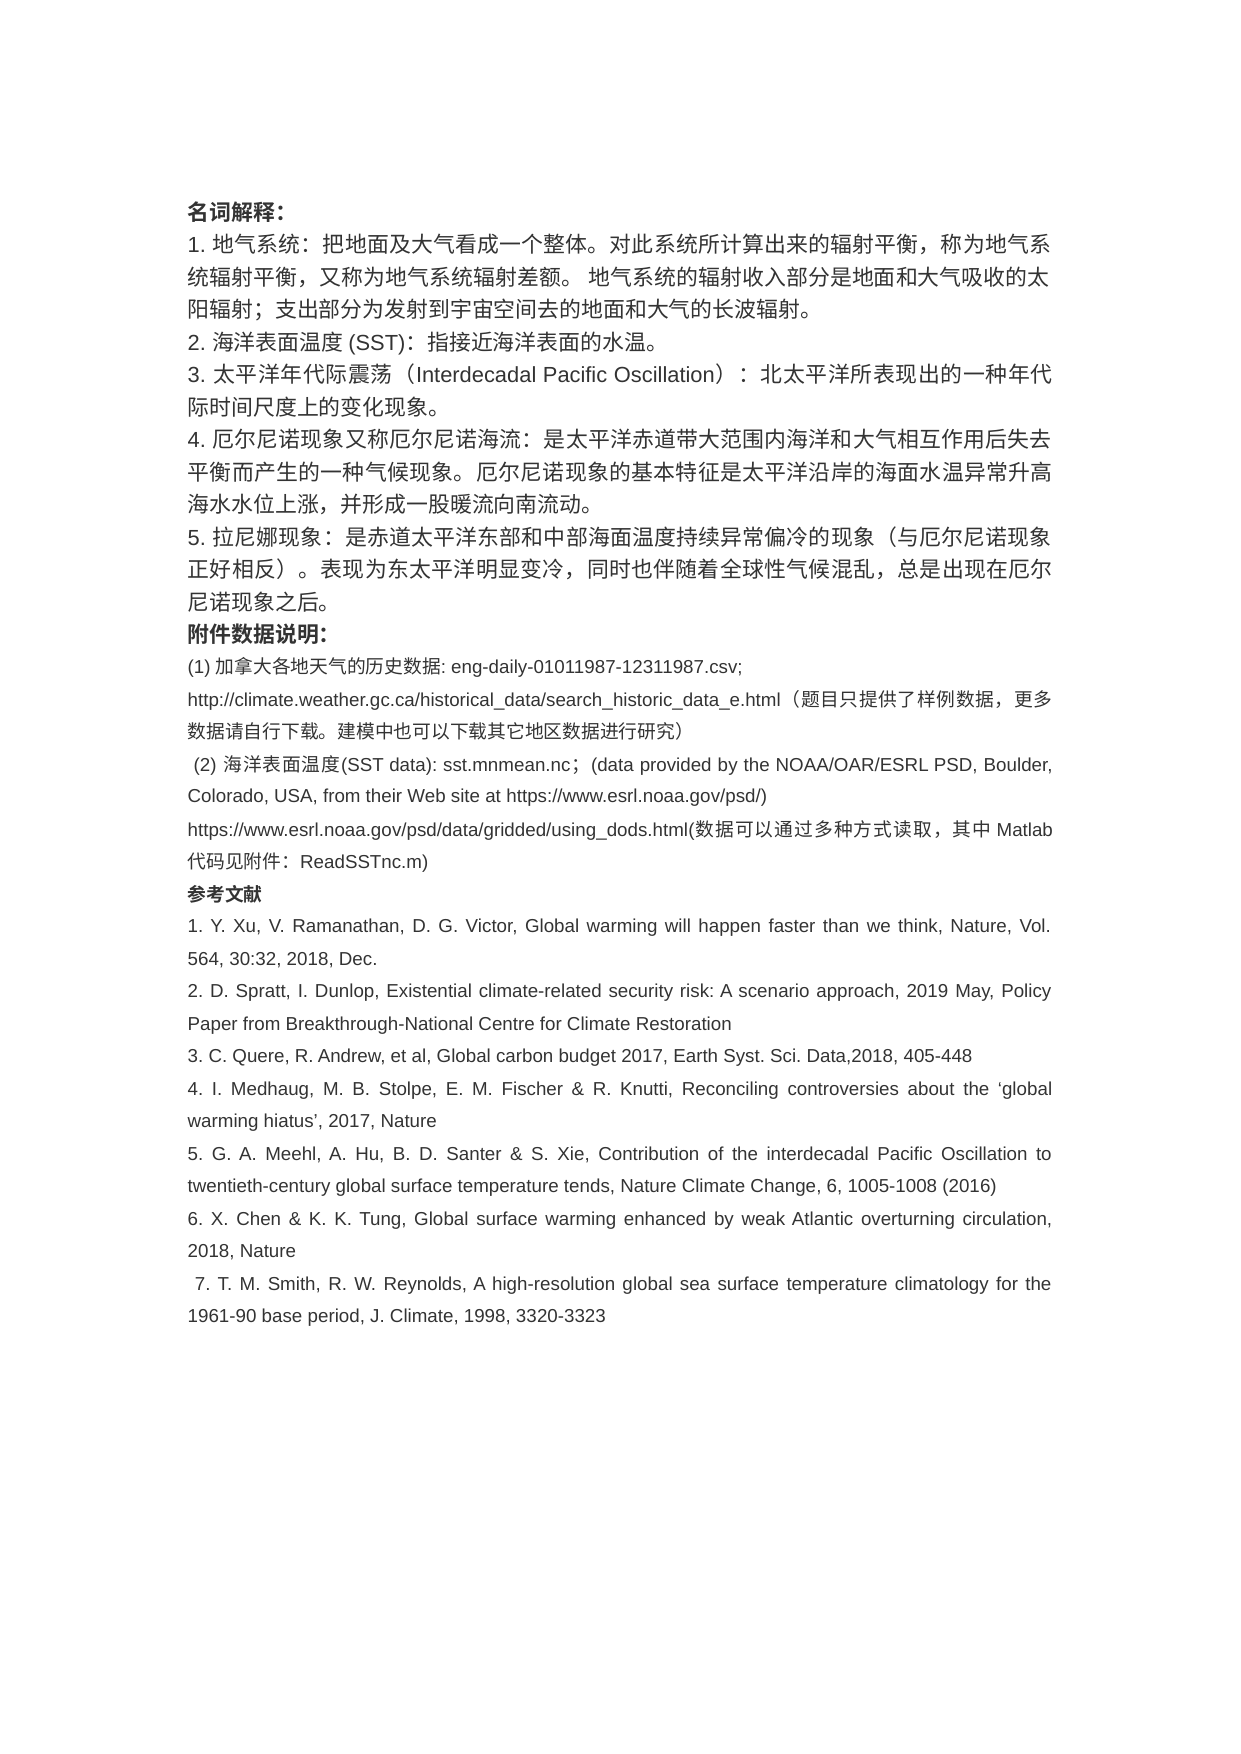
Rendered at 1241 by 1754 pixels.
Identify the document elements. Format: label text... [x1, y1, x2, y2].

text 3. C. Quere, R. Andrew, et al, Global carbon budget 2017, Earth Syst. Sci. Data,2018, 405-448 [187, 1039, 1053, 1072]
text (2) 海洋表面温度(SST data): sst.mnmean.nc；(data provided by the NOAA/OAR/ESRL PSD, Boulder, Colorado, USA, from their Web site at https://www.esrl.noaa.gov/psd/) [187, 747, 1053, 812]
text 附件数据说明： [187, 617, 1053, 649]
text 1. 地气系统：把地面及大气看成一个整体。对此系统所计算出来的辐射平衡，称为地气系统辐射平衡，又称为地气系统辐射差额。 地气系统的辐射收入部分是地面和大气吸收的太阳辐射；支出部分为发射到宇宙空间去的地面和大气的长波辐射。 [187, 227, 1053, 324]
text 4. 厄尔尼诺现象又称厄尔尼诺海流：是太平洋赤道带大范围内海洋和大气相互作用后失去平衡而产生的一种气候现象。厄尔尼诺现象的基本特征是太平洋沿岸的海面水温异常升高，海水水位上涨，并形成一股暖流向南流动。 [187, 422, 1053, 519]
text 参考文献 [187, 877, 1053, 909]
text 名词解释： [187, 194, 1053, 227]
text 1. Y. Xu, V. Ramanathan, D. G. Victor, Global warming will happen faster than we think, Nature, Vol. 564, 30:32, 2018, Dec. [187, 909, 1053, 974]
text https://www.esrl.noaa.gov/psd/data/gridded/using_dods.html(数据可以通过多种方式读取，其中Matlab代码见附件：ReadSSTnc.m) [187, 812, 1053, 877]
text http://climate.weather.gc.ca/historical_data/search_historic_data_e.html（题目只提供了样例数据，更多数据请自行下载。建模中也可以下载其它地区数据进行研究） [187, 682, 1053, 747]
text 4. I. Medhaug, M. B. Stolpe, E. M. Fischer & R. Knutti, Reconciling controversies about the ‘global warming hiatus’, 2017, Nature [187, 1072, 1053, 1137]
text 6. X. Chen & K. K. Tung, Global surface warming enhanced by weak Atlantic overturning circulation, 2018, Nature [187, 1202, 1053, 1267]
text 7. T. M. Smith, R. W. Reynolds, A high-resolution global sea surface temperature climatology for the 1961-90 base period, J. Climate, 1998, 3320-3323 [187, 1267, 1053, 1332]
text (1) 加拿大各地天气的历史数据: eng-daily-01011987-12311987.csv; [187, 649, 1053, 682]
text 5. 拉尼娜现象：是赤道太平洋东部和中部海面温度持续异常偏冷的现象（与厄尔尼诺现象正好相反）。表现为东太平洋明显变冷，同时也伴随着全球性气候混乱，总是出现在厄尔尼诺现象之后。 [187, 519, 1053, 617]
text 5. G. A. Meehl, A. Hu, B. D. Santer & S. Xie, Contribution of the interdecadal Pacific Oscillation to twentieth-century global surface temperature tends, Nature Climate Change, 6, 1005-1008 (2016) [187, 1137, 1053, 1202]
text 2. 海洋表面温度 (SST)：指接近海洋表面的水温。 [187, 324, 1053, 357]
text 2. D. Spratt, I. Dunlop, Existential climate-related security risk: A scenario approach, 2019 May, Policy Paper from Breakthrough-National Centre for Climate Restoration [187, 974, 1053, 1039]
text 3. 太平洋年代际震荡（Interdecadal Pacific Oscillation）：北太平洋所表现出的一种年代际时间尺度上的变化现象。 [187, 357, 1053, 422]
